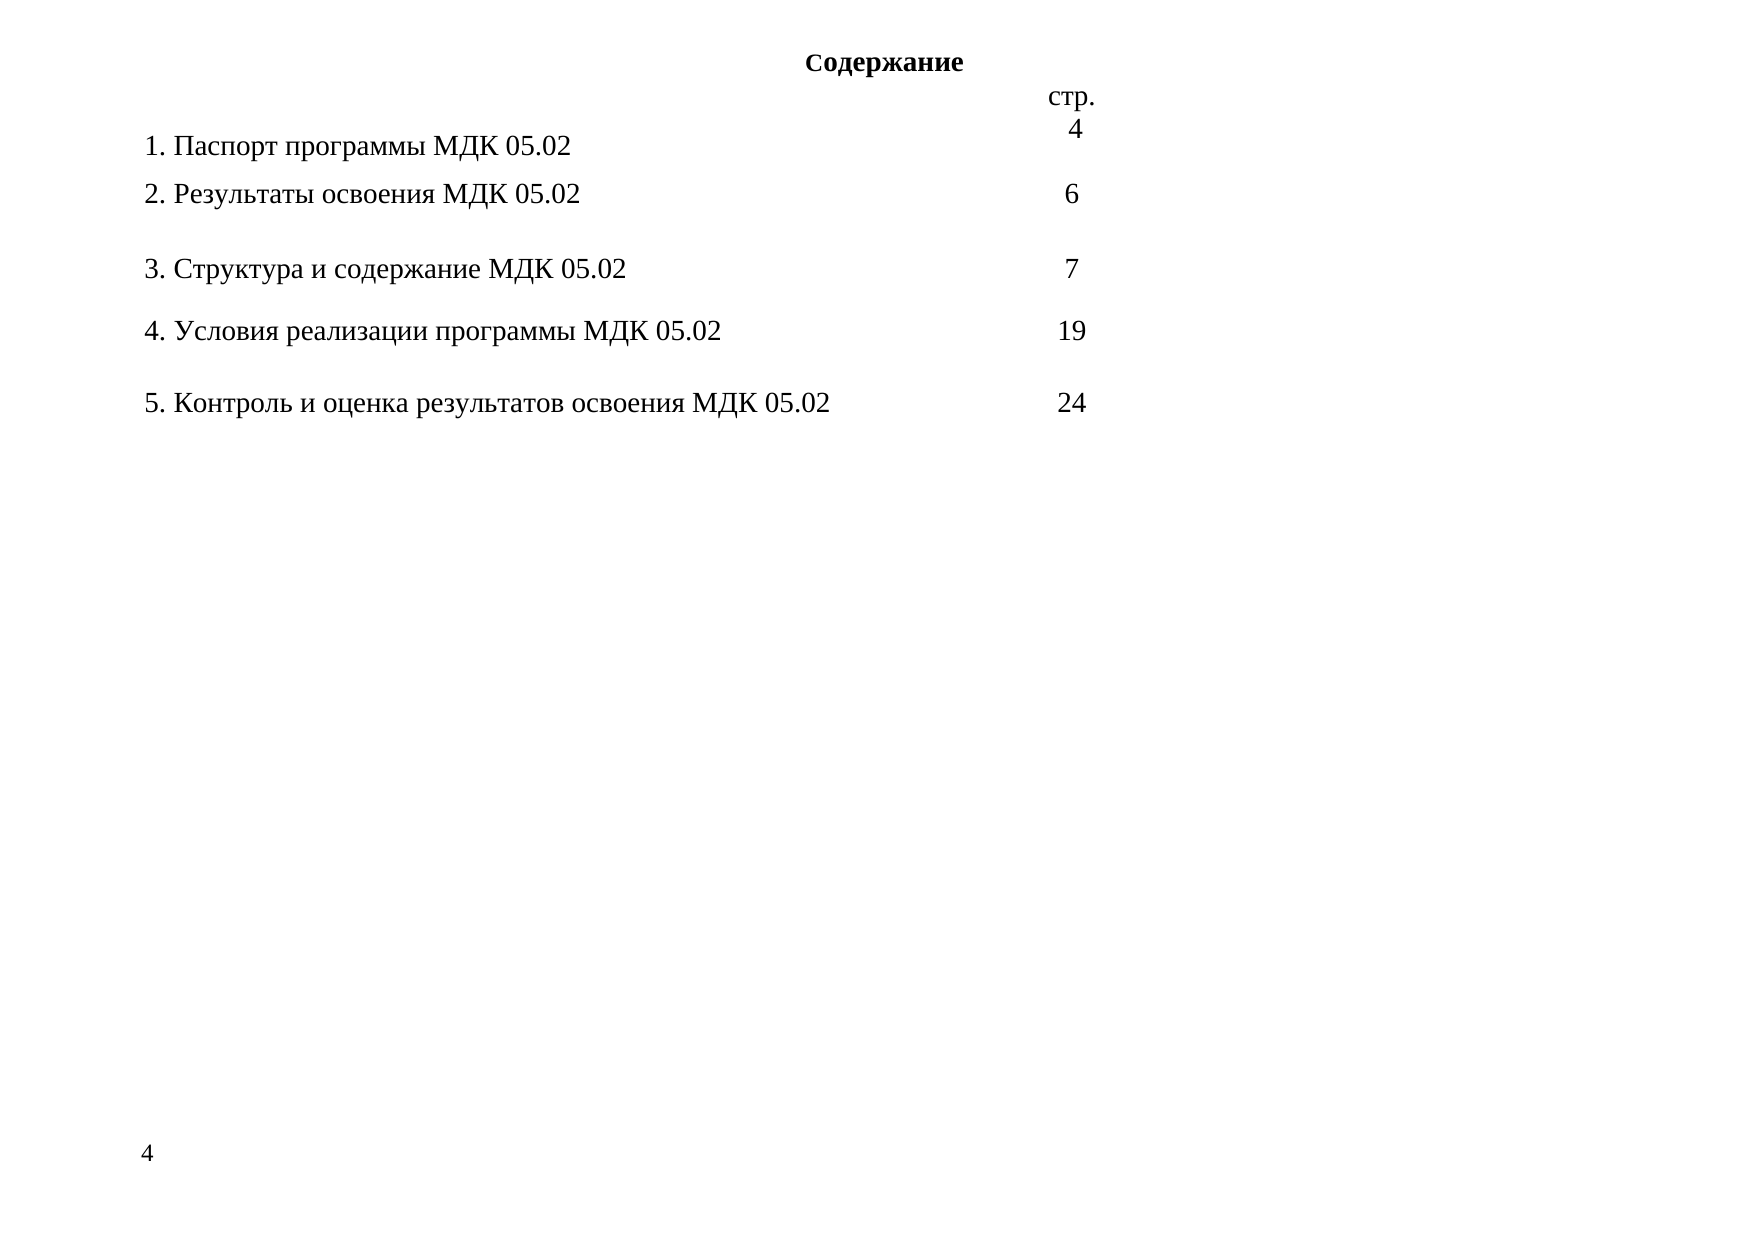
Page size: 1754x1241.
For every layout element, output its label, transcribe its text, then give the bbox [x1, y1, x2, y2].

table_header 1. Паспорт программы МДК 05.02 [103, 78, 954, 176]
table_cell 4. Условия реализации программы МДК 05.02 [103, 313, 954, 385]
table_cell 24 [954, 385, 1189, 457]
table_cell 5. Контроль и оценка результатов освоения МДК 05.02 [103, 385, 954, 457]
table_cell 2. Результаты освоения МДК 05.02 [103, 176, 954, 251]
subtitle Содержание [103, 44, 1636, 78]
table_cell 19 [954, 313, 1189, 385]
table_cell 7 [954, 251, 1189, 313]
table_cell 3. Структура и содержание МДК 05.02 [103, 251, 954, 313]
table_header стр. 4 [954, 78, 1189, 176]
table_cell 6 [954, 176, 1189, 251]
